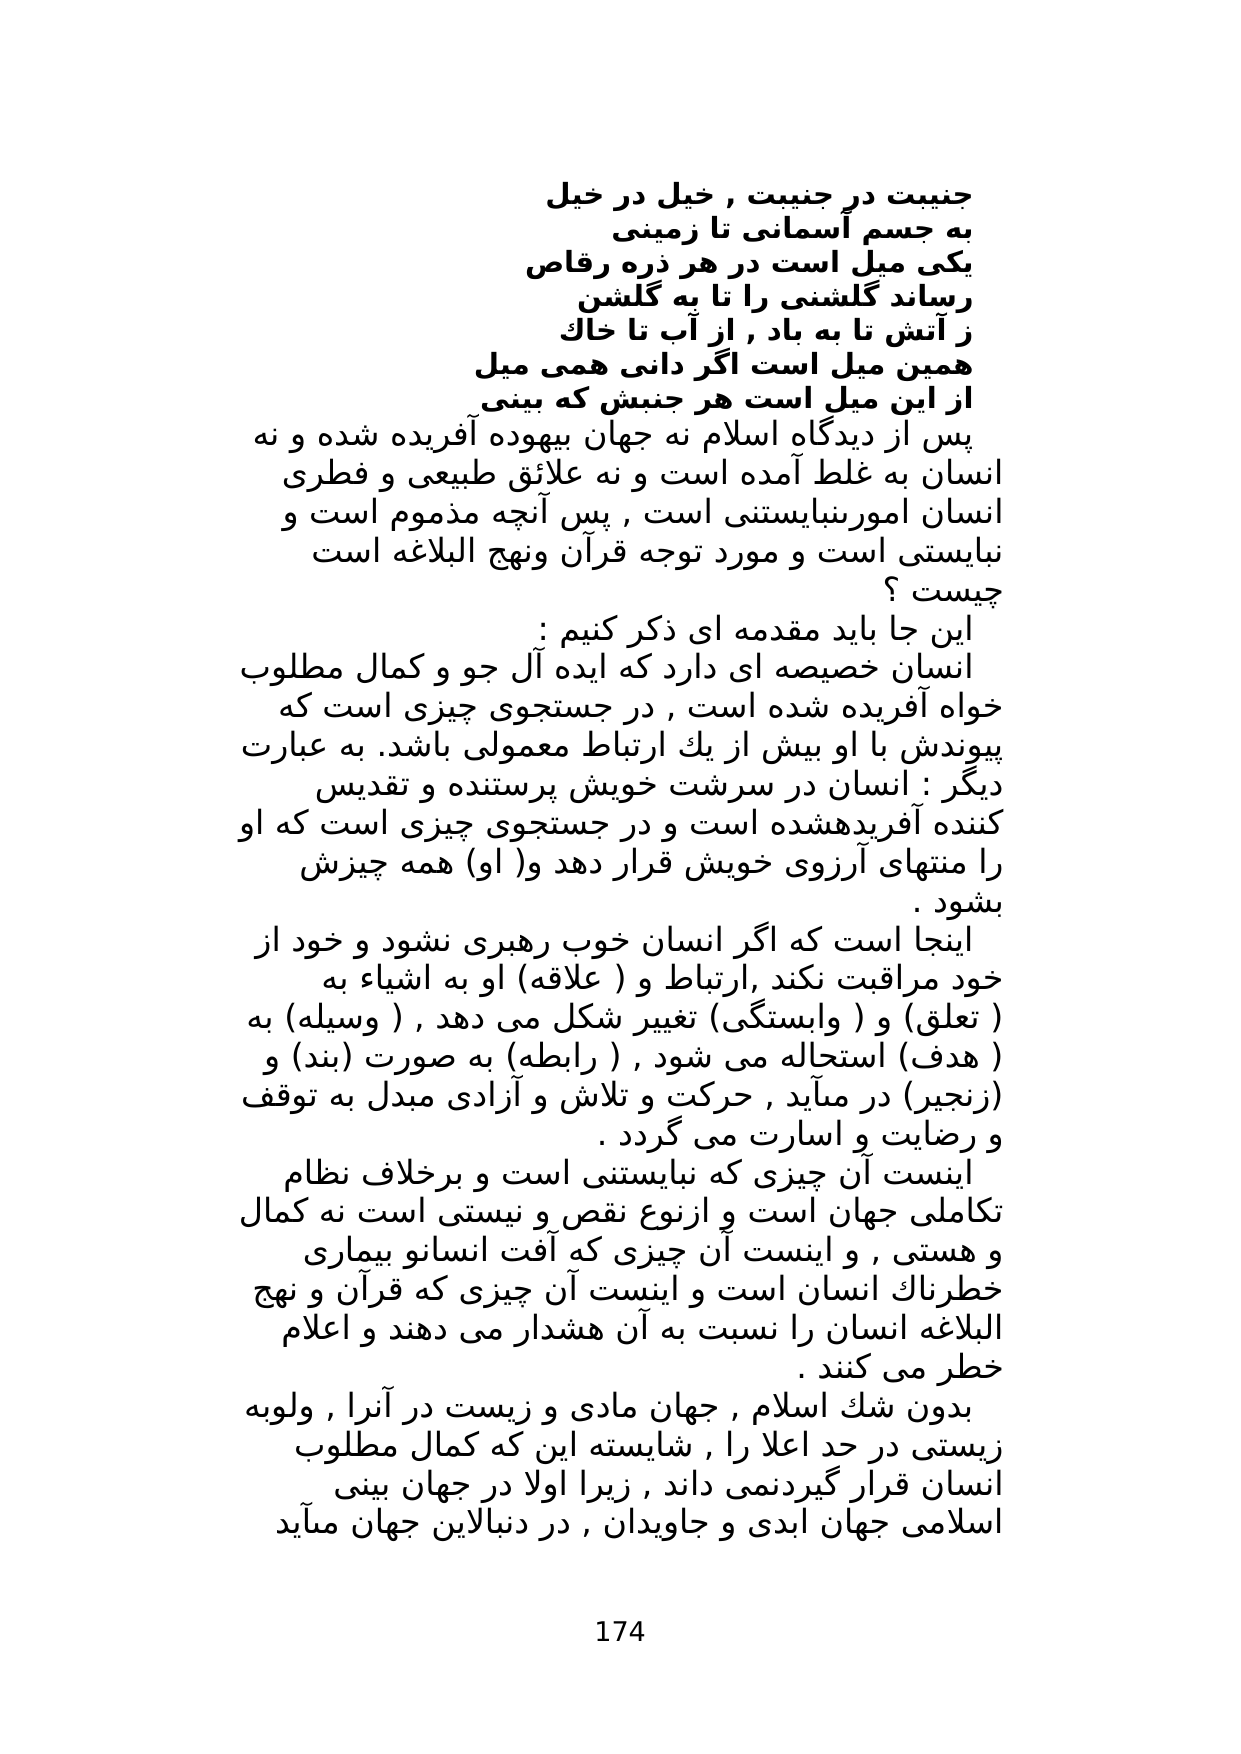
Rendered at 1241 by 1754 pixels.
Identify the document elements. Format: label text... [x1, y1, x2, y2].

text جنيبت در جنيبت , خيل در خيل [236, 177, 1004, 211]
text رساند گلشنى را تا به گلشن [236, 279, 1004, 313]
text اين جا بايد مقدمه اى ذكر كنيم : [236, 609, 1004, 648]
text اينجا است كه اگر انسان خوب رهبرى نشود و خود از خود مراقبت نكند ,ارتباط و ( علاقه) او به اشياء به ( تعلق) و ( وابستگى) تغيير شكل مى دهد , ( وسيله) به ( هدف) استحاله مى شود , ( رابطه) به صورت (بند) و (زنجير) در مىآيد , حركت و تلاش و آزادى مبدل به توقف و رضايت و اسارت مى گردد . [236, 920, 1004, 1153]
text انسان خصيصه اى دارد كه ايده آل جو و كمال مطلوب خواه آفريده شده است , در جستجوى چيزى است كه پيوندش با او بيش از يك ارتباط معمولى باشد. به عبارت ديگر : انسان در سرشت خويش پرستنده و تقديس كننده آفريدهشده است و در جستجوى چيزى است كه او را منتهاى آرزوى خويش قرار دهد و( او) همه چيزش بشود . [236, 648, 1004, 920]
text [236, 1386, 1004, 1542]
text به جسم آسمانى تا زمينى [236, 211, 1004, 245]
text پس از ديدگاه اسلام نه جهان بيهوده آفريده شده و نه انسان به غلط آمده است و نه علائق طبيعى و فطرى انسان امورىنبايستنى است , پس آنچه مذموم است و نبايستى است و مورد توجه قرآن ونهج البلاغه است چيست ؟ [236, 415, 1004, 609]
text از اين ميل است هر جنبش كه بينى [236, 381, 1004, 415]
text اينست آن چيزى كه نبايستنى است و برخلاف نظام تكاملى جهان است و ازنوع نقص و نيستى است نه كمال و هستى , و اينست آن چيزى كه آفت انسانو بيمارى خطرناك انسان است و اينست آن چيزى كه قرآن و نهج البلاغه انسان را نسبت به آن هشدار مى دهند و اعلام خطر مى كنند . [236, 1153, 1004, 1386]
text يكى ميل است در هر ذره رقاص [236, 245, 1004, 279]
text همين ميل است اگر دانى همى ميل [236, 347, 1004, 381]
text ز آتش تا به باد , از آب تا خاك [236, 313, 1004, 347]
